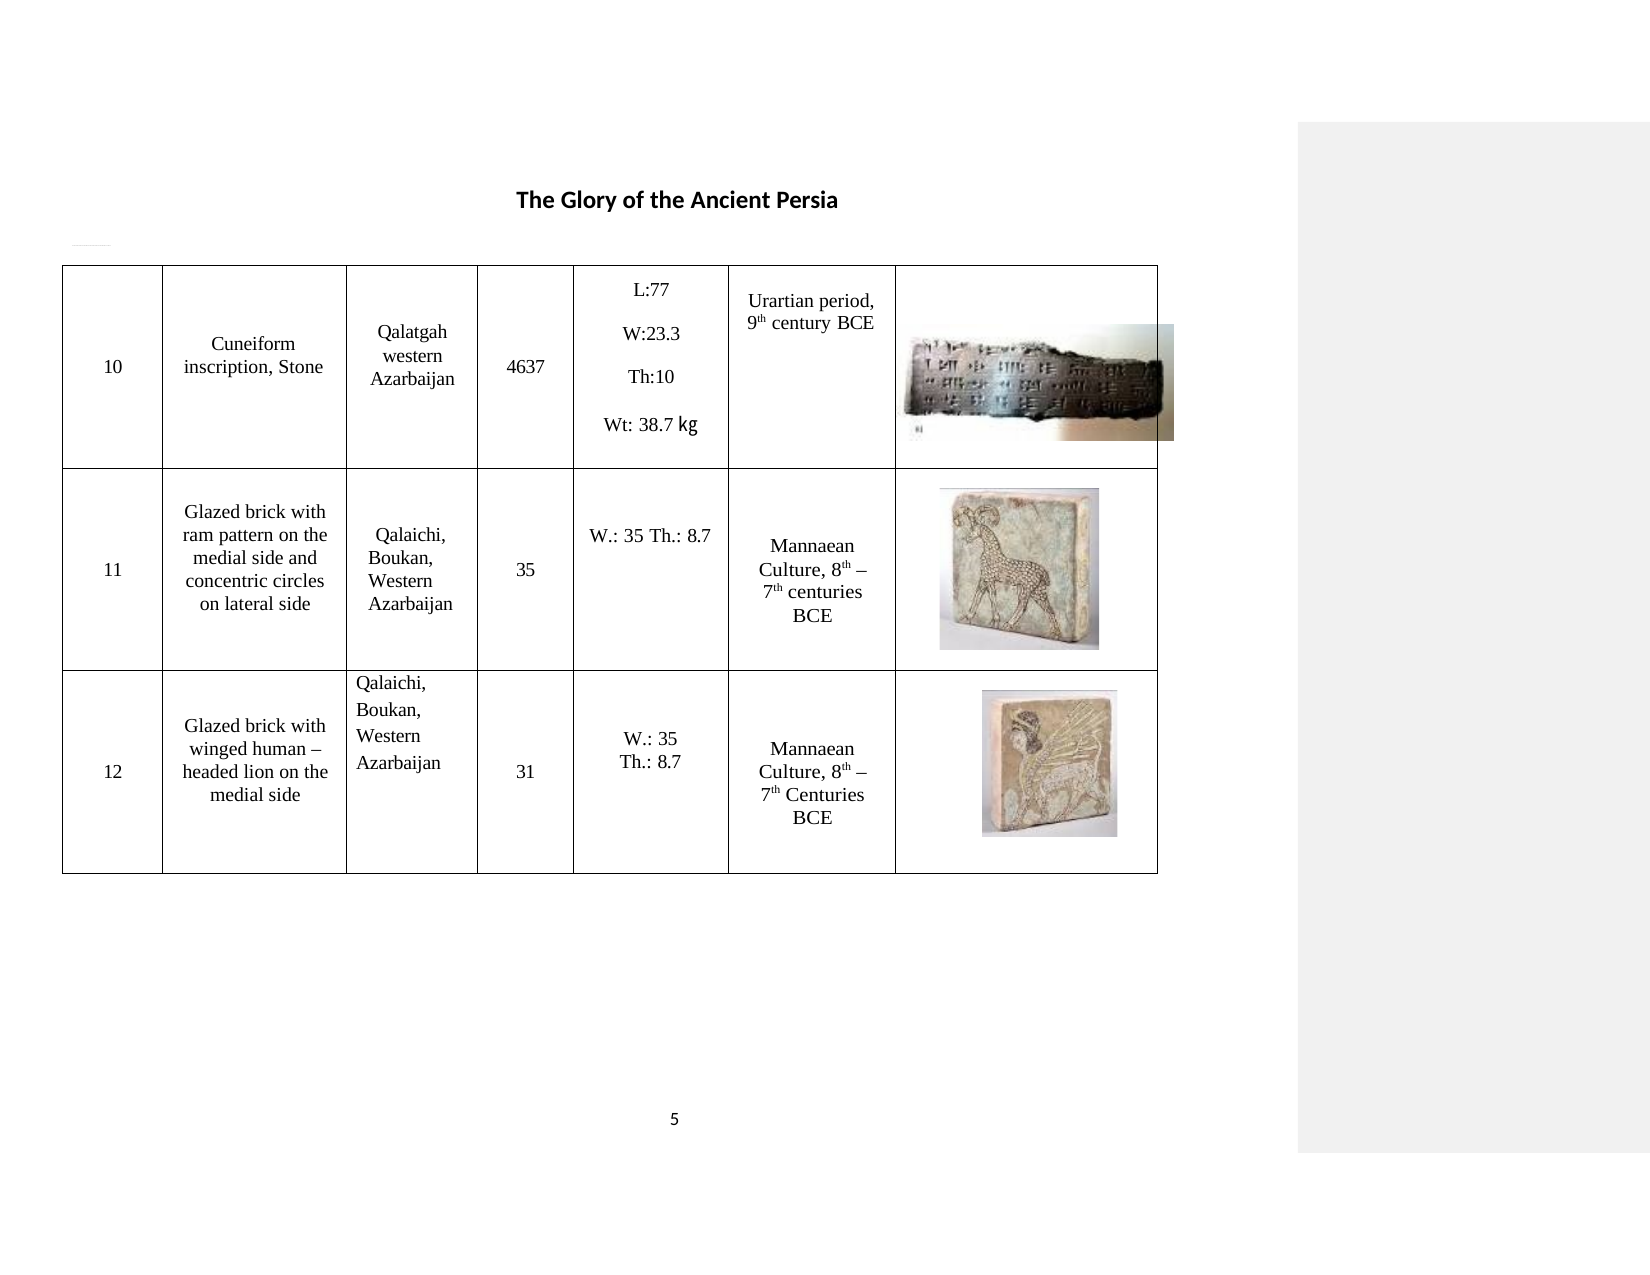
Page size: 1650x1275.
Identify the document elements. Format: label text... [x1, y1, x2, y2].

table_header [896, 266, 1157, 468]
table_header Qalatgah western Azarbaijan [347, 266, 477, 468]
table_cell Qalaichi, Boukan, Western Azarbaijan [347, 671, 477, 872]
table_cell Glazed brick with ram pattern on the medial side and concentric circles on lateral side [163, 469, 346, 670]
table_cell 35 [478, 469, 573, 670]
table_header 4637 [478, 266, 573, 468]
table_cell Mannaean Culture, 8th – 7th centuries BCE [729, 469, 895, 670]
picture [982, 690, 1118, 837]
table_cell W.: 35 Th.: 8.7 [574, 469, 728, 670]
picture [1158, 324, 1174, 441]
table_header Cuneiform inscription, Stone [163, 266, 346, 468]
table_header L:77 W:23.3 Th:10 Wt: 38.7 ㎏ [574, 266, 728, 468]
picture [939, 488, 1100, 650]
table_cell Mannaean Culture, 8th – 7th Centuries BCE [729, 671, 895, 872]
table_cell 11 [63, 469, 162, 670]
table_cell [896, 671, 1157, 872]
table_header 10 [63, 266, 162, 468]
table_cell [896, 469, 1157, 670]
table_cell 31 [478, 671, 573, 872]
table_cell W.: 35 Th.: 8.7 [574, 671, 728, 872]
table_cell Qalaichi, Boukan, Western Azarbaijan [347, 469, 477, 670]
table_header Urartian period, 9th century BCE [729, 266, 895, 468]
table_cell 12 [63, 671, 162, 872]
table_cell Glazed brick with winged human – headed lion on the medial side [163, 671, 346, 872]
